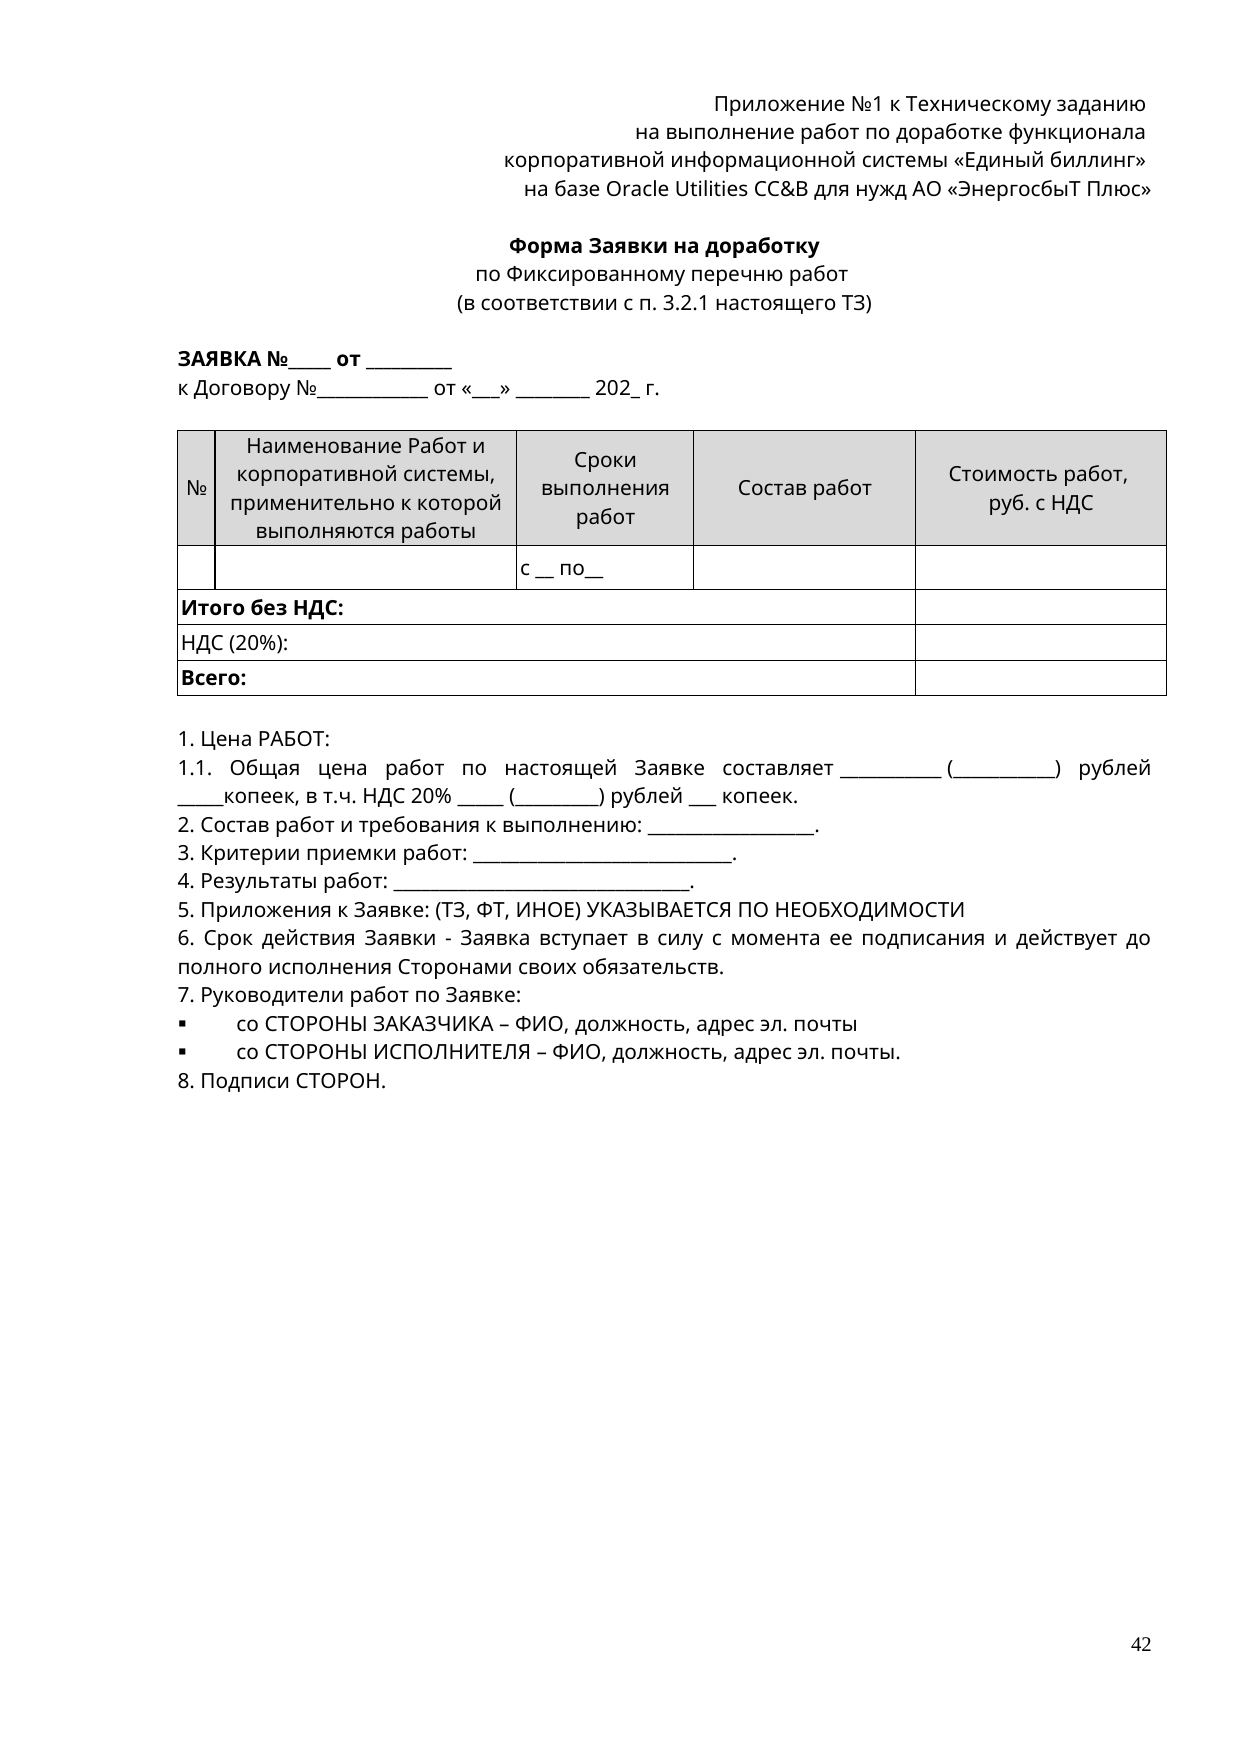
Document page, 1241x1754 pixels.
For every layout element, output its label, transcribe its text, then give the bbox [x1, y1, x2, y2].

table_cell [916, 625, 1166, 659]
table_cell Итого без НДС: [178, 590, 915, 624]
text 6. Срок действия Заявки - Заявка вступает в силу с момента ее подписания и действует до полного исполнения Сторонами своих обязательств. [177, 923, 1152, 980]
table_header Стоимость работ, руб. с НДС [916, 431, 1166, 545]
table_header Состав работ [694, 431, 915, 545]
text 1.1. Общая цена работ по настоящей Заявке составляет ___________ (___________) рублей _____копеек, в т.ч. НДС 20% _____ (_________) рублей ___ копеек. [177, 753, 1152, 810]
table_cell с __ по__ [517, 546, 693, 589]
table_header № [178, 431, 214, 545]
table_cell [694, 546, 915, 589]
text 1. Цена работ: [177, 724, 1152, 753]
table_cell [916, 546, 1166, 589]
list со стороны ИСПОЛНИТЕЛЯ – ФИО, должность, адрес эл. почты. [177, 1037, 1152, 1066]
text Форма Заявки на доработку [177, 231, 1152, 259]
table_header Наименование Работ и корпоративной системы, применительно к которой выполняются работы [216, 431, 516, 545]
table_cell [916, 590, 1166, 624]
table_cell Всего: [178, 661, 915, 695]
text по Фиксированному перечню работ (в соответствии с п. 3.2.1 настоящего ТЗ) [177, 259, 1152, 316]
text 8. Подписи Сторон. [177, 1066, 1152, 1094]
table_cell [178, 546, 214, 589]
text 7. Руководители работ по Заявке: [177, 980, 1152, 1009]
text 4. Результаты работ: ________________________________. [177, 867, 1152, 895]
text 5. Приложения к Заявке: (ТЗ, ФТ, иное) указывается по необходимости [177, 895, 1152, 923]
table_cell [916, 661, 1166, 695]
text 2. Состав работ и требования к выполнению: __________________. [177, 810, 1152, 838]
text Приложение №1 к Техническому заданию на выполнение работ по доработке функционала корпоративной информационной системы «Единый биллинг» на базе Oracle Utilities CC&B для нужд АО «ЭнергосбыТ Плюс» [177, 89, 1152, 202]
list со стороны ЗАКАЗЧИКА – ФИО, должность, адрес эл. почты [177, 1009, 1152, 1037]
text Заявка №_____ от __________ [177, 344, 1152, 373]
table_cell [216, 546, 516, 589]
text 3. Критерии приемки работ: ____________________________. [177, 838, 1152, 867]
table_header Сроки выполнения работ [517, 431, 693, 545]
text к Договору №____________ от «___» ________ 202_ г. [177, 373, 1152, 401]
table_cell НДС (20%): [178, 625, 915, 659]
